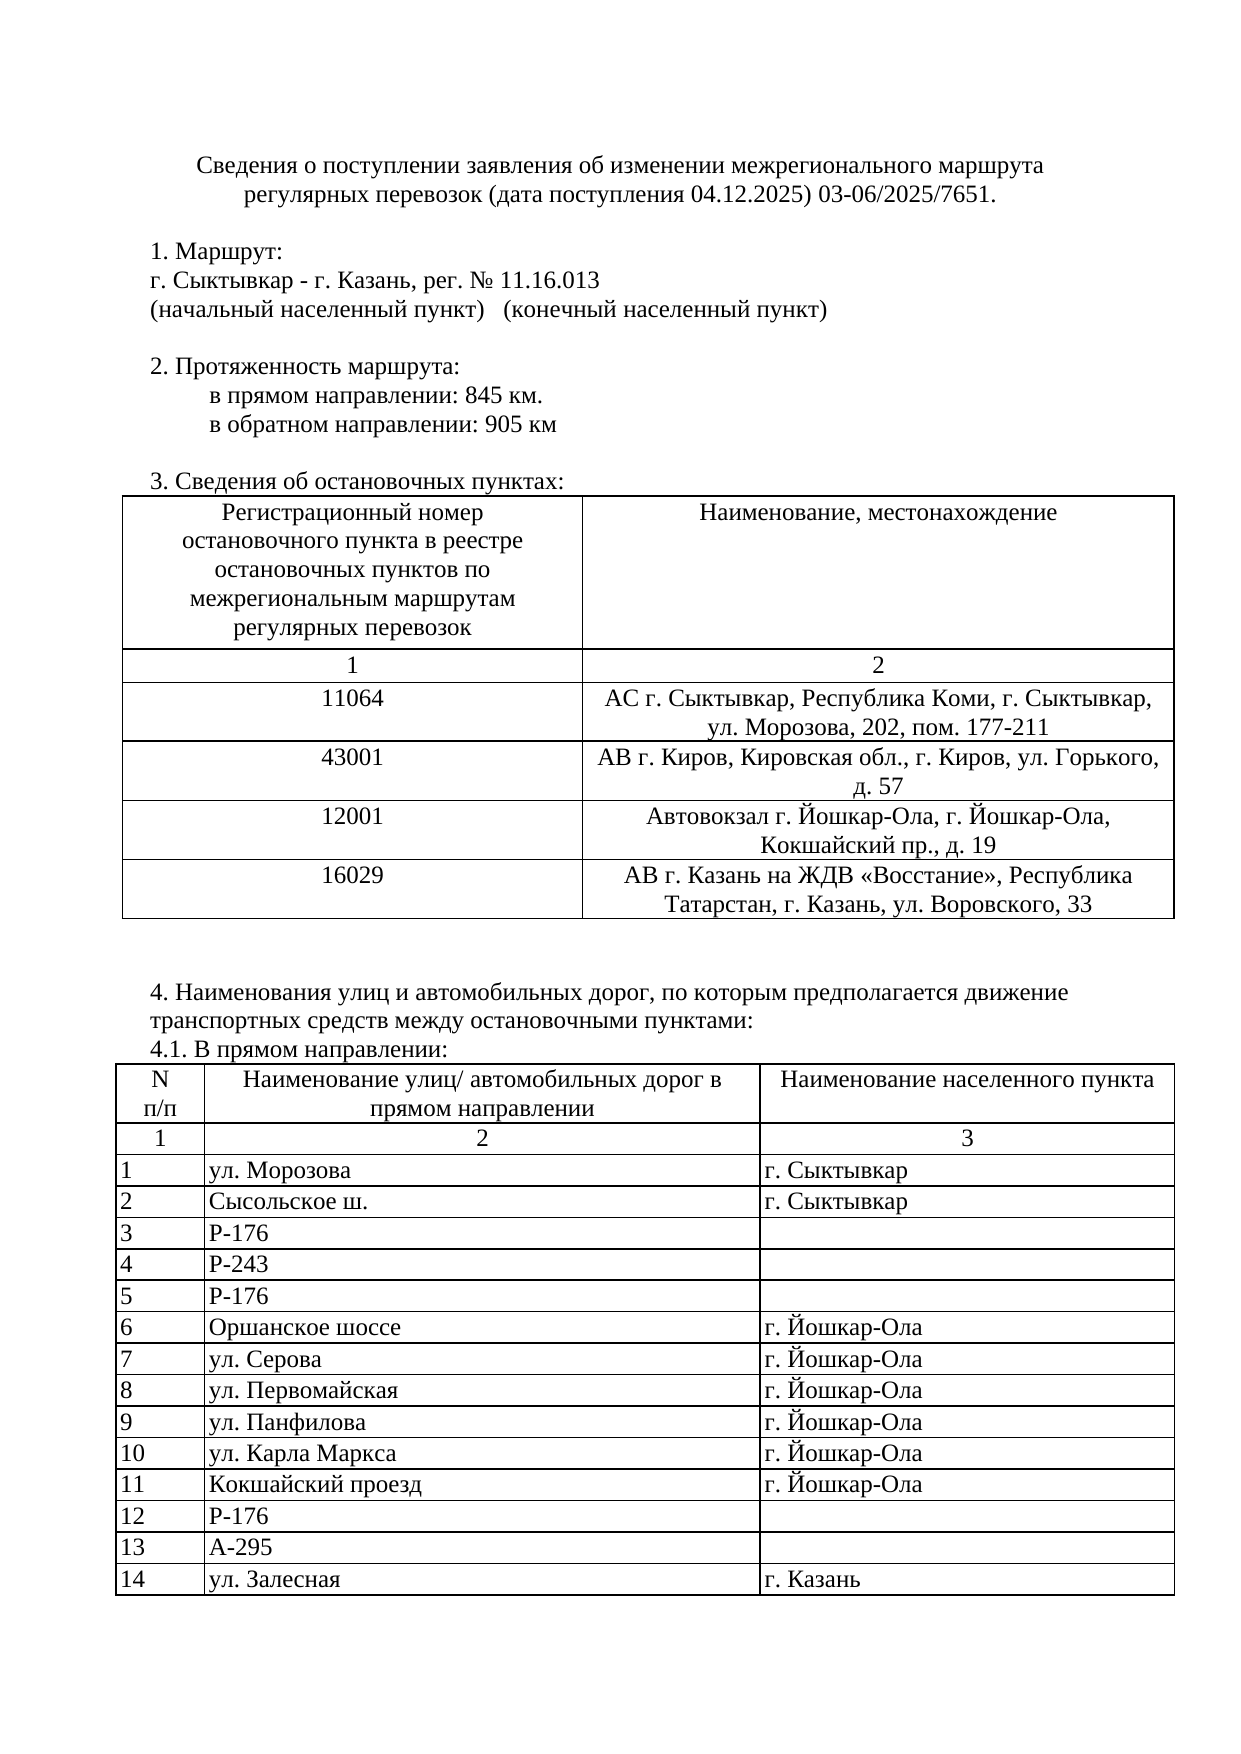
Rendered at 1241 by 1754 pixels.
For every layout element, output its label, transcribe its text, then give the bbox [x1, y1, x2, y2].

table_cell 2 [583, 650, 1173, 681]
table_cell Р-176 [205, 1501, 759, 1531]
table_cell 8 [117, 1375, 204, 1405]
table_cell 14 [117, 1564, 204, 1594]
table_cell 10 [117, 1438, 204, 1468]
table_cell [761, 1281, 1174, 1311]
table_header Наименование, местонахождение [583, 497, 1173, 648]
table_cell ул. Морозова [205, 1155, 759, 1185]
table_cell [761, 1533, 1174, 1562]
table_header N п/п [117, 1065, 204, 1122]
table_cell А-295 [205, 1533, 759, 1562]
table_cell 11064 [123, 683, 582, 740]
table_cell 6 [117, 1312, 204, 1342]
text 3. Сведения об остановочных пунктах: [150, 466, 1090, 495]
text в обратном направлении: 905 км [150, 409, 1090, 437]
table_cell 2 [117, 1187, 204, 1216]
table_cell Автовокзал г. Йошкар-Ола, г. Йошкар-Ола, Кокшайский пр., д. 19 [583, 801, 1173, 858]
text (начальный населенный пункт) (конечный населенный пункт) [150, 294, 1090, 322]
text 1. Маршрут: [150, 236, 1090, 265]
table_cell [761, 1218, 1174, 1248]
table_cell г. Йошкар-Ола [761, 1344, 1174, 1374]
text в прямом направлении: 845 км. [150, 380, 1090, 409]
table_cell ул. Первомайская [205, 1375, 759, 1405]
table_cell 13 [117, 1533, 204, 1562]
table_cell 1 [117, 1155, 204, 1185]
table_cell 4 [117, 1250, 204, 1279]
table_cell 11 [117, 1470, 204, 1499]
table_cell 2 [205, 1124, 759, 1153]
table_cell 9 [117, 1407, 204, 1437]
table_cell г. Йошкар-Ола [761, 1375, 1174, 1405]
table_cell Кокшайский проезд [205, 1470, 759, 1499]
table_cell ул. Панфилова [205, 1407, 759, 1437]
table_cell 12 [117, 1501, 204, 1531]
table_cell АС г. Сыктывкар, Республика Коми, г. Сыктывкар, ул. Морозова, 202, пом. 177-211 [583, 683, 1173, 740]
table_cell г. Йошкар-Ола [761, 1438, 1174, 1468]
table_cell ул. Залесная [205, 1564, 759, 1594]
text 4. Наименования улиц и автомобильных дорог, по которым предполагается движение транспортных средств между остановочными пунктами: [150, 977, 1090, 1034]
table_header Наименование населенного пункта [761, 1065, 1174, 1122]
table_cell г. Казань [761, 1564, 1174, 1594]
table_cell Р-176 [205, 1281, 759, 1311]
table_cell 43001 [123, 742, 582, 799]
table_cell 3 [761, 1124, 1174, 1153]
table_cell АВ г. Киров, Кировская обл., г. Киров, ул. Горького, д. 57 [583, 742, 1173, 799]
text 4.1. В прямом направлении: [150, 1034, 1090, 1063]
table_cell 5 [117, 1281, 204, 1311]
table_cell 3 [117, 1218, 204, 1248]
table_cell ул. Серова [205, 1344, 759, 1374]
table_cell АВ г. Казань на ЖДВ «Восстание», Республика Татарстан, г. Казань, ул. Воровского, 33 [583, 860, 1173, 918]
table_cell 1 [117, 1124, 204, 1153]
table_cell Сысольское ш. [205, 1187, 759, 1216]
text г. Сыктывкар - г. Казань, рег. № 11.16.013 [150, 265, 1090, 294]
table_cell г. Йошкар-Ола [761, 1470, 1174, 1499]
table_cell Оршанское шоссе [205, 1312, 759, 1342]
table_cell г. Йошкар-Ола [761, 1407, 1174, 1437]
text Сведения о поступлении заявления об изменении межрегионального маршрута регулярных перевозок (дата поступления 04.12.2025) 03-06/2025/7651. [150, 150, 1090, 207]
text 2. Протяженность маршрута: [150, 351, 1090, 380]
table_cell Р-243 [205, 1250, 759, 1279]
table_cell 16029 [123, 860, 582, 918]
table_header Наименование улиц/ автомобильных дорог в прямом направлении [205, 1065, 759, 1122]
table_cell [761, 1250, 1174, 1279]
table_cell 12001 [123, 801, 582, 858]
table_cell г. Йошкар-Ола [761, 1312, 1174, 1342]
table_cell Р-176 [205, 1218, 759, 1248]
table_cell 1 [123, 650, 582, 681]
table_cell 7 [117, 1344, 204, 1374]
table_cell г. Сыктывкар [761, 1155, 1174, 1185]
table_header Регистрационный номер остановочного пункта в реестре остановочных пунктов по межрегиональным маршрутам регулярных перевозок [123, 497, 582, 648]
table_cell ул. Карла Маркса [205, 1438, 759, 1468]
table_cell [761, 1501, 1174, 1531]
table_cell г. Сыктывкар [761, 1187, 1174, 1216]
